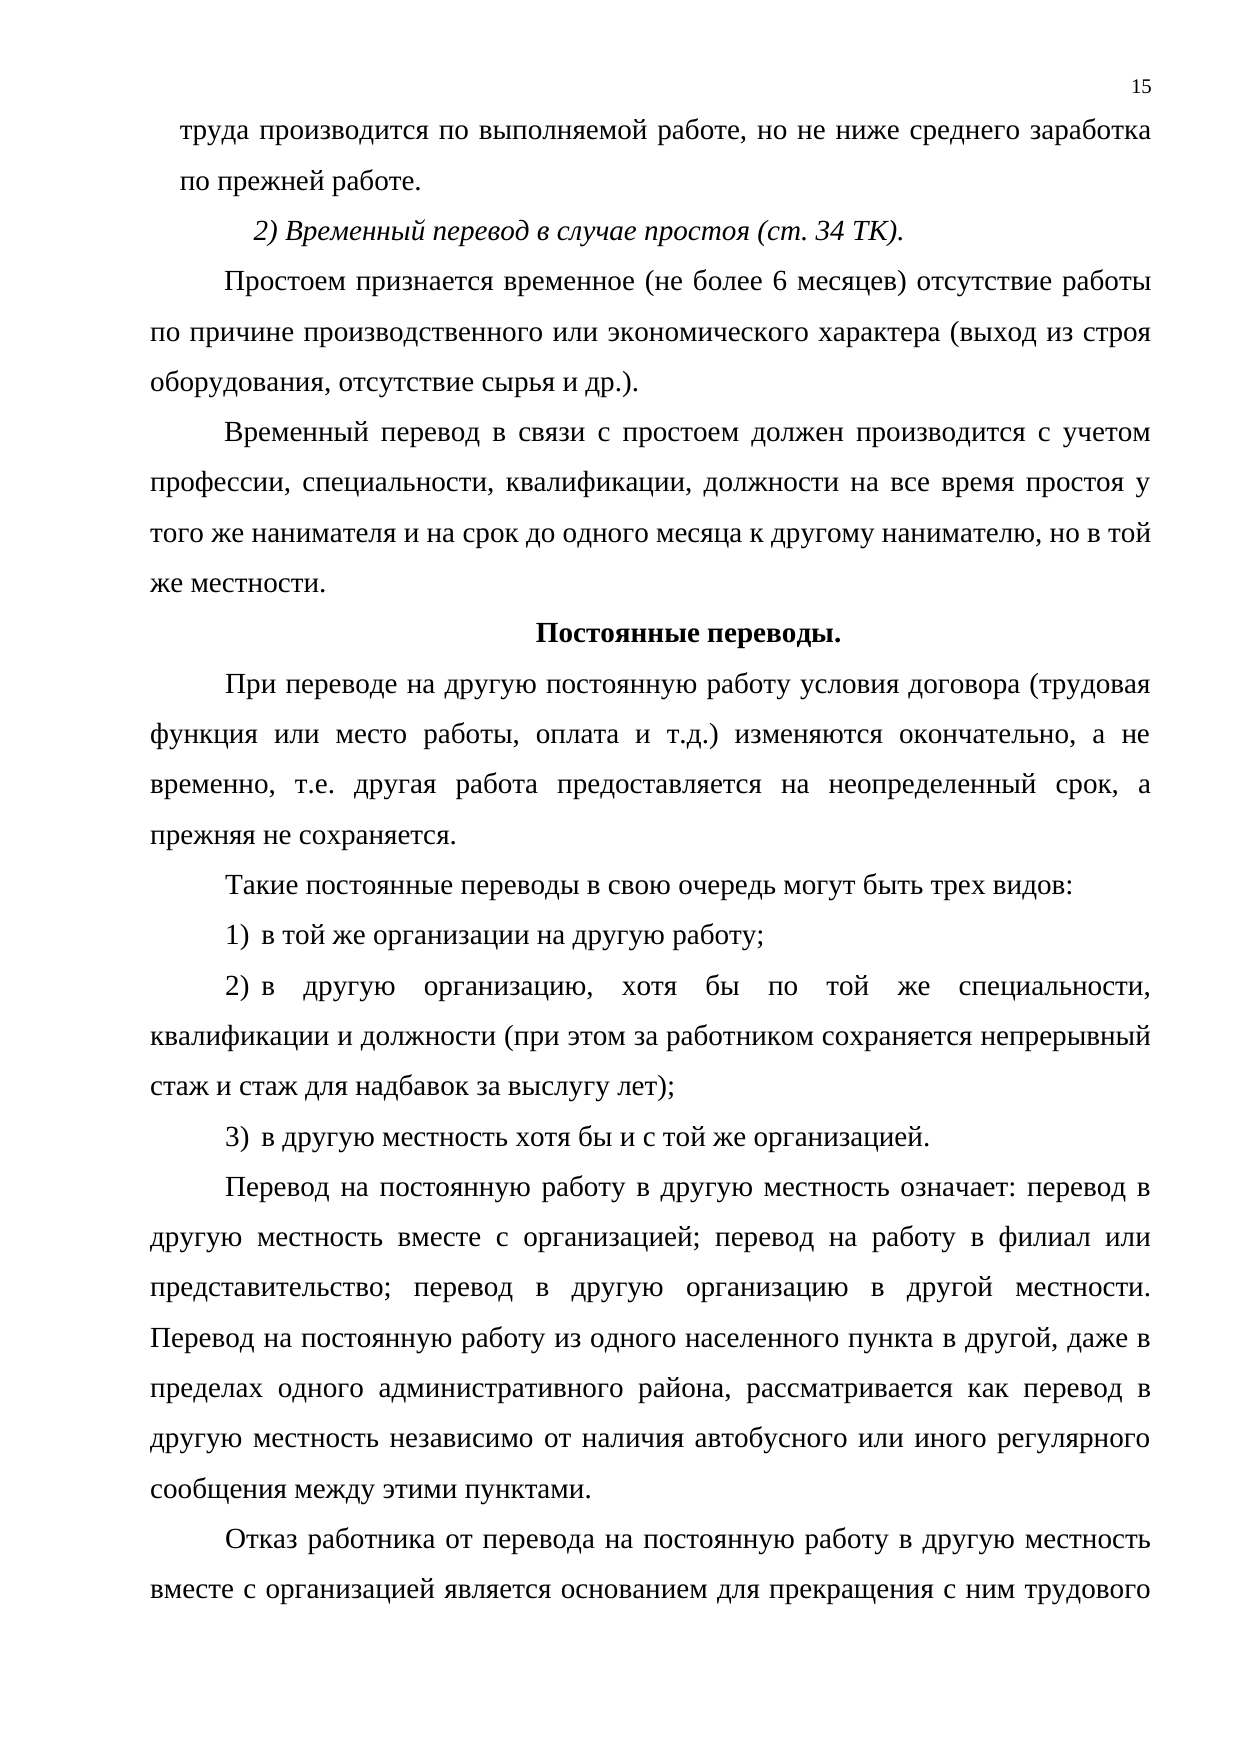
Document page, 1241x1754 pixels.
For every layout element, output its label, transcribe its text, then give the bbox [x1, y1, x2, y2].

text 2) Временный перевод в случае простоя (ст. 34 ТК). [179, 213, 1152, 247]
text При переводе на другую постоянную работу условия договора (трудовая функция или место работы, оплата и т.д.) изменяются окончательно, а не временно, т.е. другая работа предоставляется на неопределенный срок, а прежняя не сохраняется. [150, 666, 1152, 850]
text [179, 112, 1152, 196]
text Перевод на постоянную работу в другую местность означает: перевод в другую местность вместе с организацией; перевод на работу в филиал или представительство; перевод в другую организацию в другой местности. Перевод на постоянную работу из одного населенного пункта в другой, даже в пределах одного административного района, рассматривается как перевод в другую местность независимо от наличия автобусного или иного регулярного сообщения между этими пунктами. [150, 1169, 1152, 1504]
list в другую организацию, хотя бы по той же специальности, квалификации и должности (при этом за работником сохраняется непрерывный стаж и стаж для надбавок за выслугу лет); [150, 968, 1152, 1102]
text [150, 1521, 1152, 1605]
text Постоянные переводы. [150, 616, 1152, 649]
text Такие постоянные переводы в свою очередь могут быть трех видов: [150, 867, 1152, 901]
list в другую местность хотя бы и с той же организацией. [150, 1119, 1152, 1152]
text Временный перевод в связи с простоем должен производится с учетом профессии, специальности, квалификации, должности на все время простоя у того же нанимателя и на срок до одного месяца к другому нанимателю, но в той же местности. [150, 414, 1152, 599]
list в той же организации на другую работу; [150, 917, 1152, 951]
text Простоем признается временное (не более 6 месяцев) отсутствие работы по причине производственного или экономического характера (выход из строя оборудования, отсутствие сырья и др.). [150, 263, 1152, 397]
